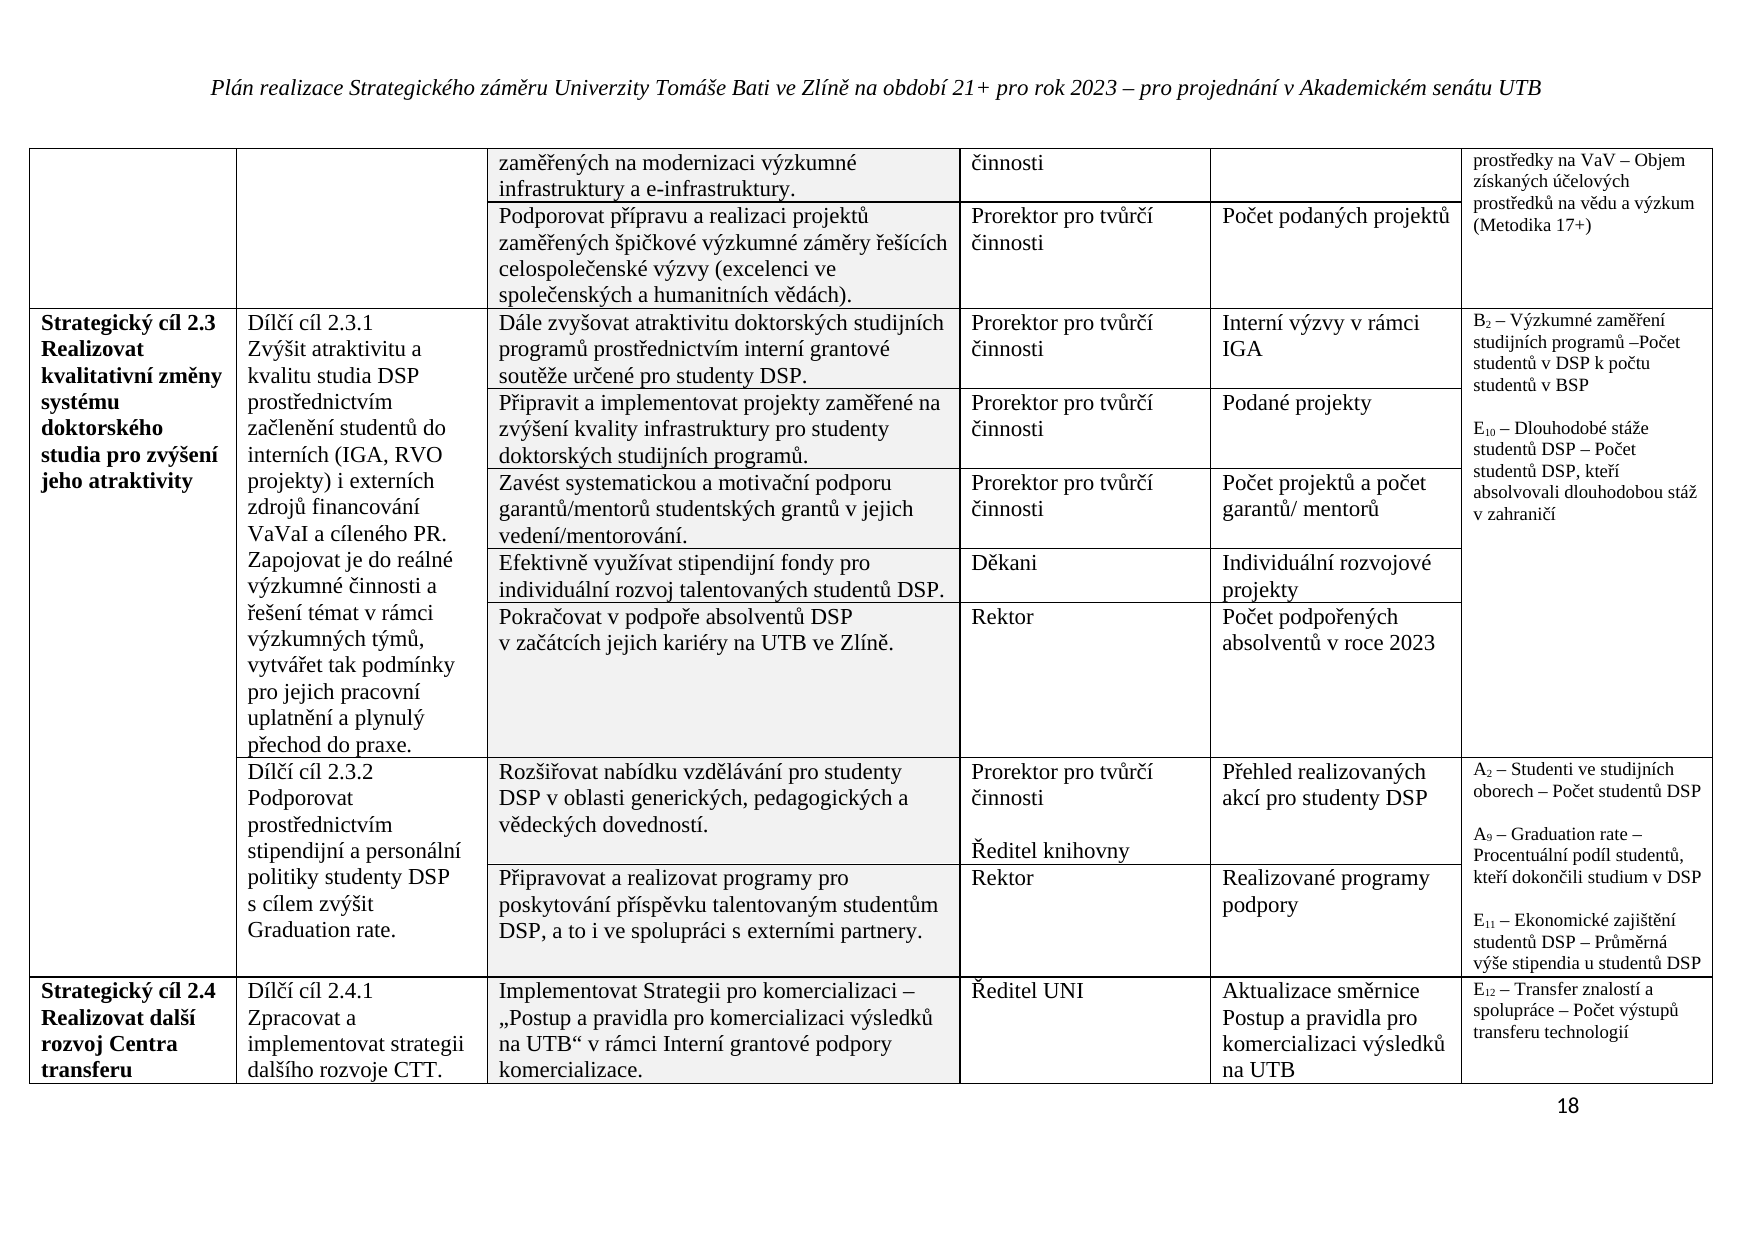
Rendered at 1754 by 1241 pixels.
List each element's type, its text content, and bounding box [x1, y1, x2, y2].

table_cell Strategický cíl 2.3 Realizovat kvalitativní změny systému doktorského studia pro zvýšení jeho atraktivity [30, 309, 236, 976]
table_cell Přehled realizovaných akcí pro studenty DSP [1211, 758, 1461, 863]
table_cell Prorektor pro tvůrčí činnosti [961, 469, 1210, 548]
table_cell A2 – Studenti ve studijních oborech – Počet studentů DSP A9 – Graduation rate – Procentuální podíl studentů, kteří dokončili studium v DSP E11 – Ekonomické zajištění studentů DSP – Průměrná výše stipendia u studentů DSP [1462, 758, 1712, 976]
table_cell Dále zvyšovat atraktivitu doktorských studijních programů prostřednictvím interní grantové soutěže určené pro studenty DSP. [488, 309, 959, 388]
table_cell Pokračovat v podpoře absolventů DSP v začátcích jejich kariéry na UTB ve Zlíně. [488, 603, 959, 757]
table_cell Podporovat přípravu a realizaci projektů zaměřených špičkové výzkumné záměry řešících celospolečenské výzvy (excelenci ve společenských a humanitních vědách). [488, 203, 959, 308]
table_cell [237, 978, 487, 1083]
table_cell Prorektor pro tvůrčí činnosti [961, 203, 1210, 308]
table_cell Efektivně využívat stipendijní fondy pro individuální rozvoj talentovaných studentů DSP. [488, 549, 959, 602]
table_cell B2 – Výzkumné zaměření studijních programů –Počet studentů v DSP k počtu studentů v BSP E10 – Dlouhodobé stáže studentů DSP – Počet studentů DSP, kteří absolvovali dlouhodobou stáž v zahraničí [1462, 309, 1712, 757]
table_cell Počet podaných projektů [1211, 203, 1461, 308]
table_cell Připravovat a realizovat programy pro poskytování příspěvku talentovaným studentům DSP, a to i ve spolupráci s externími partnery. [488, 865, 959, 976]
table_cell Realizované programy podpory [1211, 865, 1461, 976]
table_cell Rektor [961, 603, 1210, 757]
table_cell Prorektor pro tvůrčí činnosti [961, 389, 1210, 468]
table_cell Individuální rozvojové projekty [1211, 549, 1461, 602]
table_cell Podané projekty [1211, 389, 1461, 468]
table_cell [1462, 978, 1712, 1083]
table_cell Prorektor pro tvůrčí činnosti Ředitel knihovny [961, 758, 1210, 863]
table_cell Dílčí cíl 2.3.2 Podporovat prostřednictvím stipendijní a personální politiky studenty DSP s cílem zvýšit Graduation rate. [237, 758, 487, 976]
table_cell Děkani [961, 549, 1210, 602]
table_cell Připravit a implementovat projekty zaměřené na zvýšení kvality infrastruktury pro studenty doktorských studijních programů. [488, 389, 959, 468]
table_cell Prorektor pro tvůrčí činnosti [961, 309, 1210, 388]
table_cell Počet podpořených absolventů v roce 2023 [1211, 603, 1461, 757]
table_cell Dílčí cíl 2.3.1 Zvýšit atraktivitu a kvalitu studia DSP prostřednictvím začlenění studentů do interních (IGA, RVO projekty) i externích zdrojů financování VaVaI a cíleného PR. Zapojovat je do reálné výzkumné činnosti a řešení témat v rámci výzkumných týmů, vytvářet tak podmínky pro jejich pracovní uplatnění a plynulý přechod do praxe. [237, 309, 487, 757]
table_cell Rektor [961, 865, 1210, 976]
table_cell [30, 978, 236, 1083]
table_cell Zavést systematickou a motivační podporu garantů/mentorů studentských grantů v jejich vedení/mentorování. [488, 469, 959, 548]
table_cell Aktualizace směrnice Postup a pravidla pro komercializaci výsledků na UTB [1211, 978, 1461, 1083]
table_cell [1211, 149, 1461, 201]
table_cell Implementovat Strategii pro komercializaci – „Postup a pravidla pro komercializaci výsledků na UTB“ v rámci Interní grantové podpory komercializace. [488, 978, 959, 1083]
table_cell Interní výzvy v rámci IGA [1211, 309, 1461, 388]
table_cell Rozšiřovat nabídku vzdělávání pro studenty DSP v oblasti generických, pedagogických a vědeckých dovedností. [488, 758, 959, 863]
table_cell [1462, 149, 1712, 308]
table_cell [488, 149, 959, 201]
table_cell Ředitel UNI [961, 978, 1210, 1083]
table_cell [961, 149, 1210, 201]
table_cell Počet projektů a počet garantů/ mentorů [1211, 469, 1461, 548]
